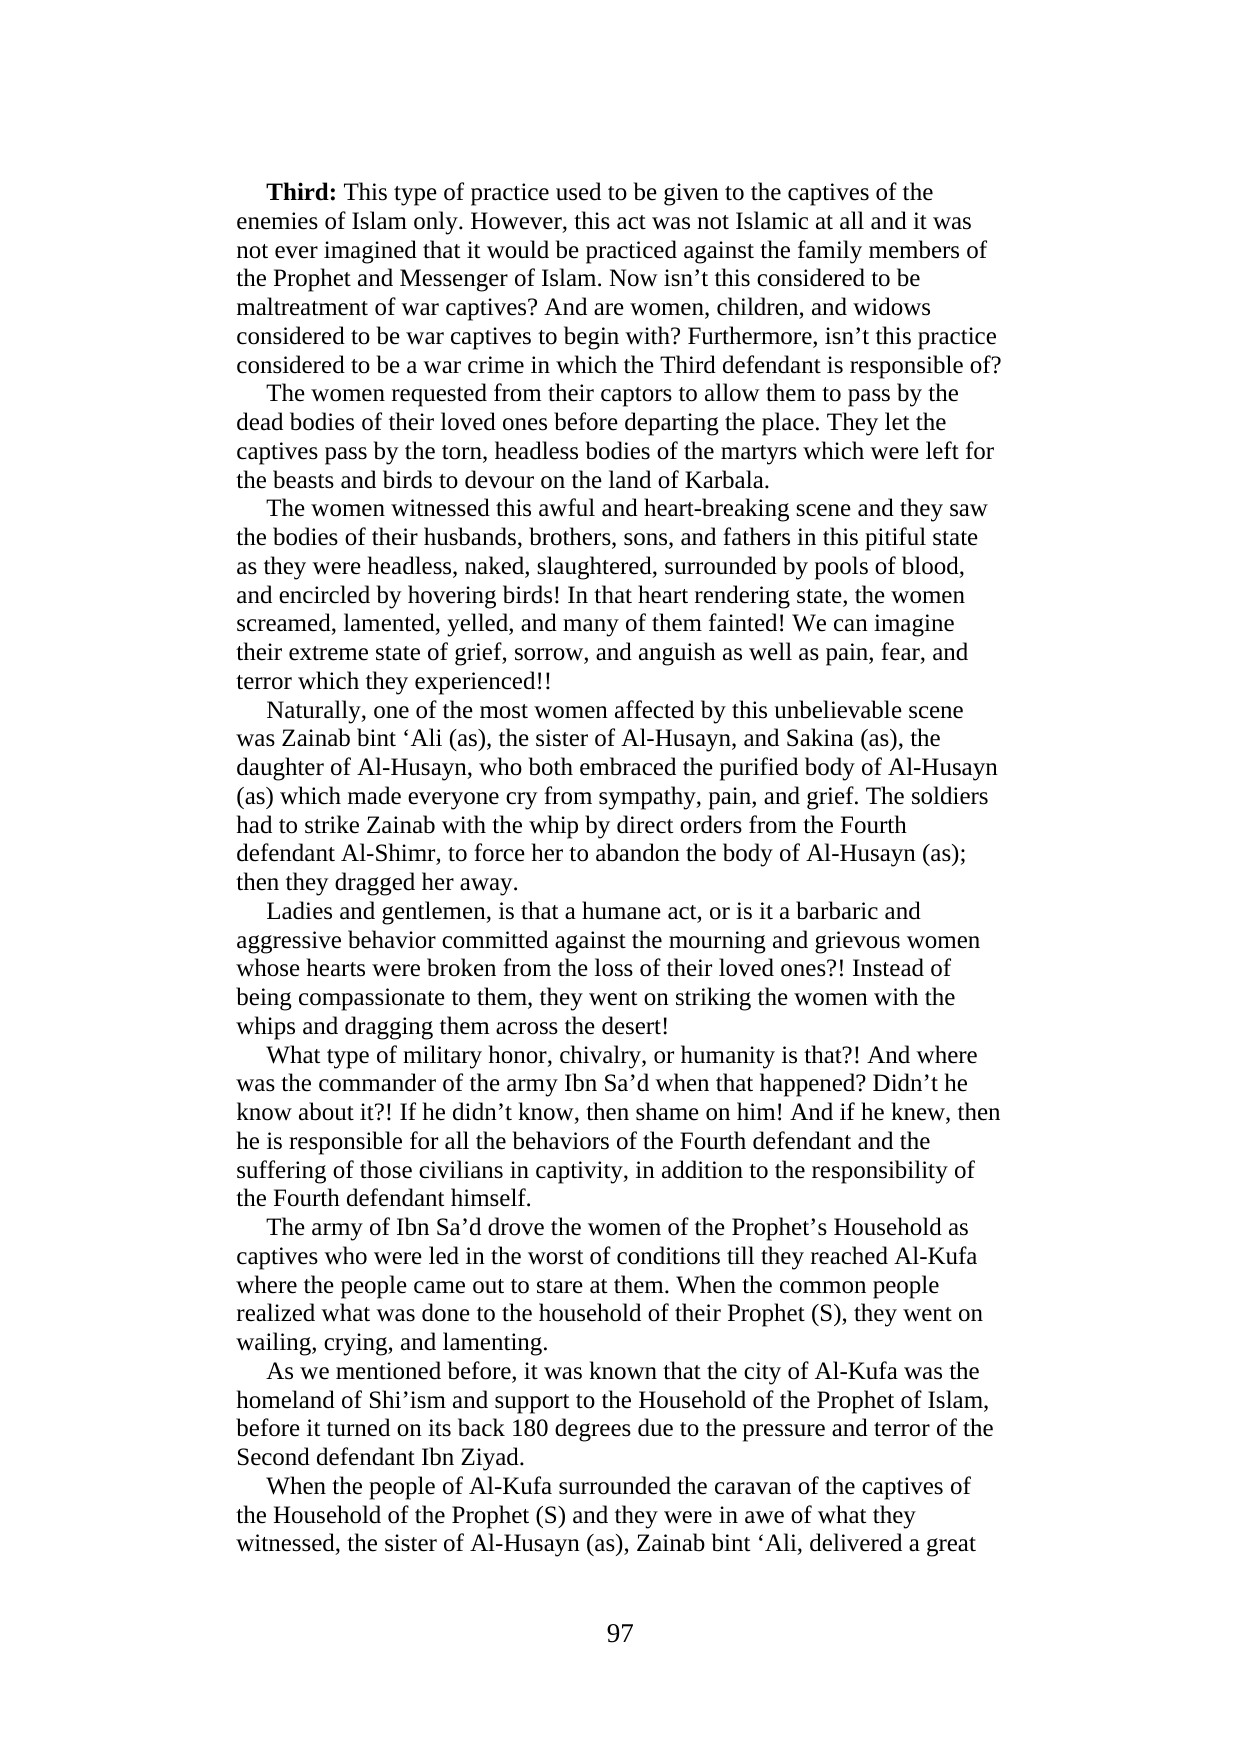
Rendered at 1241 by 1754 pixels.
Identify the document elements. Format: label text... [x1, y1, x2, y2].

text Ladies and gentlemen, is that a humane act, or is it a barbaric and aggressive behavior committed against the mourning and grievous women whose hearts were broken from the loss of their loved ones?! Instead of being compassionate to them, they went on striking the women with the whips and dragging them across the desert! [236, 896, 1004, 1040]
text Third: This type of practice used to be given to the captives of the enemies of Islam only. However, this act was not Islamic at all and it was not ever imagined that it would be practiced against the family members of the Prophet and Messenger of Islam. Now isn’t this considered to be maltreatment of war captives? And are women, children, and widows considered to be war captives to begin with? Furthermore, isn’t this practice considered to be a war crime in which the Third defendant is responsible of? [236, 177, 1004, 378]
text As we mentioned before, it was known that the city of Al-Kufa was the homeland of Shi’ism and support to the Household of the Prophet of Islam, before it turned on its back 180 degrees due to the pressure and terror of the Second defendant Ibn Ziyad. [236, 1356, 1004, 1471]
text Naturally, one of the most women affected by this unbelievable scene was Zainab bint ‘Ali (as), the sister of Al-Husayn, and Sakina (as), the daughter of Al-Husayn, who both embraced the purified body of Al-Husayn (as) which made everyone cry from sympathy, pain, and grief. The soldiers had to strike Zainab with the whip by direct orders from the Fourth defendant Al-Shimr, to force her to abandon the body of Al-Husayn (as); then they dragged her away. [236, 695, 1004, 896]
text The army of Ibn Sa’d drove the women of the Prophet’s Household as captives who were led in the worst of conditions till they reached Al-Kufa where the people came out to stare at them. When the common people realized what was done to the household of their Prophet (S), they went on wailing, crying, and lamenting. [236, 1212, 1004, 1356]
text The women witnessed this awful and heart-breaking scene and they saw the bodies of their husbands, brothers, sons, and fathers in this pitiful state as they were headless, naked, slaughtered, surrounded by pools of blood, and encircled by hovering birds! In that heart rendering state, the women screamed, lamented, yelled, and many of them fainted! We can imagine their extreme state of grief, sorrow, and anguish as well as pain, fear, and terror which they experienced!! [236, 493, 1004, 695]
text What type of military honor, chivalry, or humanity is that?! And where was the commander of the army Ibn Sa’d when that happened? Didn’t he know about it?! If he didn’t know, then shame on him! And if he knew, then he is responsible for all the behaviors of the Fourth defendant and the suffering of those civilians in captivity, in addition to the responsibility of the Fourth defendant himself. [236, 1040, 1004, 1212]
text The women requested from their captors to allow them to pass by the dead bodies of their loved ones before departing the place. They let the captives pass by the torn, headless bodies of the martyrs which were left for the beasts and birds to devour on the land of Karbala. [236, 378, 1004, 493]
text When the people of Al-Kufa surrounded the caravan of the captives of the Household of the Prophet (S) and they were in awe of what they witnessed, the sister of Al-Husayn (as), Zainab bint ‘Ali, delivered a great [236, 1471, 1004, 1557]
